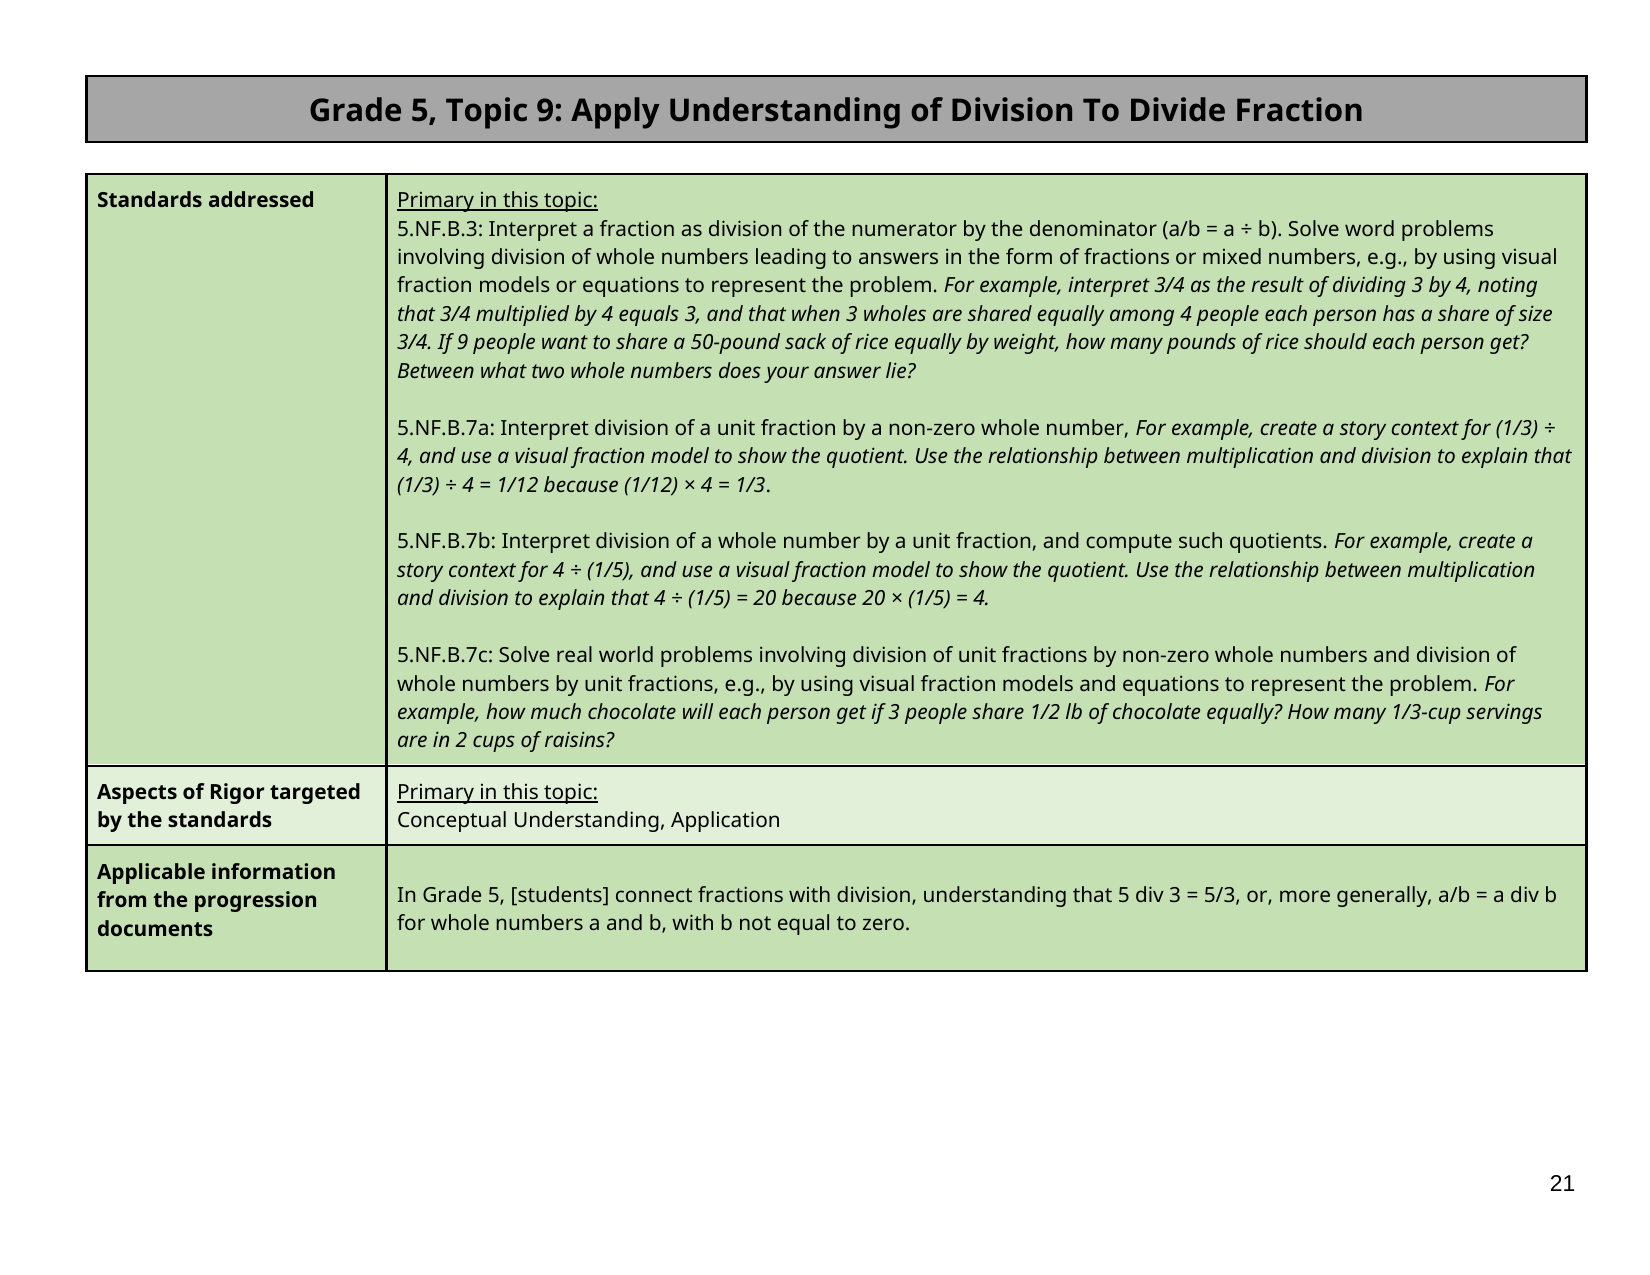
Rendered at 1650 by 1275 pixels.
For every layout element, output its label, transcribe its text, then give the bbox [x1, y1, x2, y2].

table_header Grade 5, Topic 9: Apply Understanding of Division To Divide Fraction [88, 77, 1585, 141]
table_cell Aspects of Rigor targeted by the standards [88, 767, 385, 844]
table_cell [88, 846, 385, 970]
table_header Primary in this topic: 5.NF.B.3: Interpret a fraction as division of the numerator by the denominator (a/b = a ÷ b). Solve word problems involving division of whole numbers leading to answers in the form of fractions or mixed numbers, e.g., by using visual fraction models or equations to represent the problem. For example, interpret 3/4 as the result of dividing 3 by 4, noting that 3/4 multiplied by 4 equals 3, and that when 3 wholes are shared equally among 4 people each person has a share of size 3/4. If 9 people want to share a 50-pound sack of rice equally by weight, how many pounds of rice should each person get? Between what two whole numbers does your answer lie? 5.NF.B.7a: Interpret division of a unit fraction by a non-zero whole number, For example, create a story context for (1/3) ÷ 4, and use a visual fraction model to show the quotient. Use the relationship between multiplication and division to explain that (1/3) ÷ 4 = 1/12 because (1/12) × 4 = 1/3. 5.NF.B.7b: Interpret division of a whole number by a unit fraction, and compute such quotients. For example, create a story context for 4 ÷ (1/5), and use a visual fraction model to show the quotient. Use the relationship between multiplication and division to explain that 4 ÷ (1/5) = 20 because 20 × (1/5) = 4. 5.NF.B.7c: Solve real world problems involving division of unit fractions by non-zero whole numbers and division of whole numbers by unit fractions, e.g., by using visual fraction models and equations to represent the problem. For example, how much chocolate will each person get if 3 people share 1/2 lb of chocolate equally? How many 1/3-cup servings are in 2 cups of raisins? [388, 175, 1585, 764]
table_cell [388, 846, 1585, 970]
table_cell Primary in this topic: Conceptual Understanding, Application [388, 767, 1585, 844]
table_header Standards addressed [88, 175, 385, 764]
